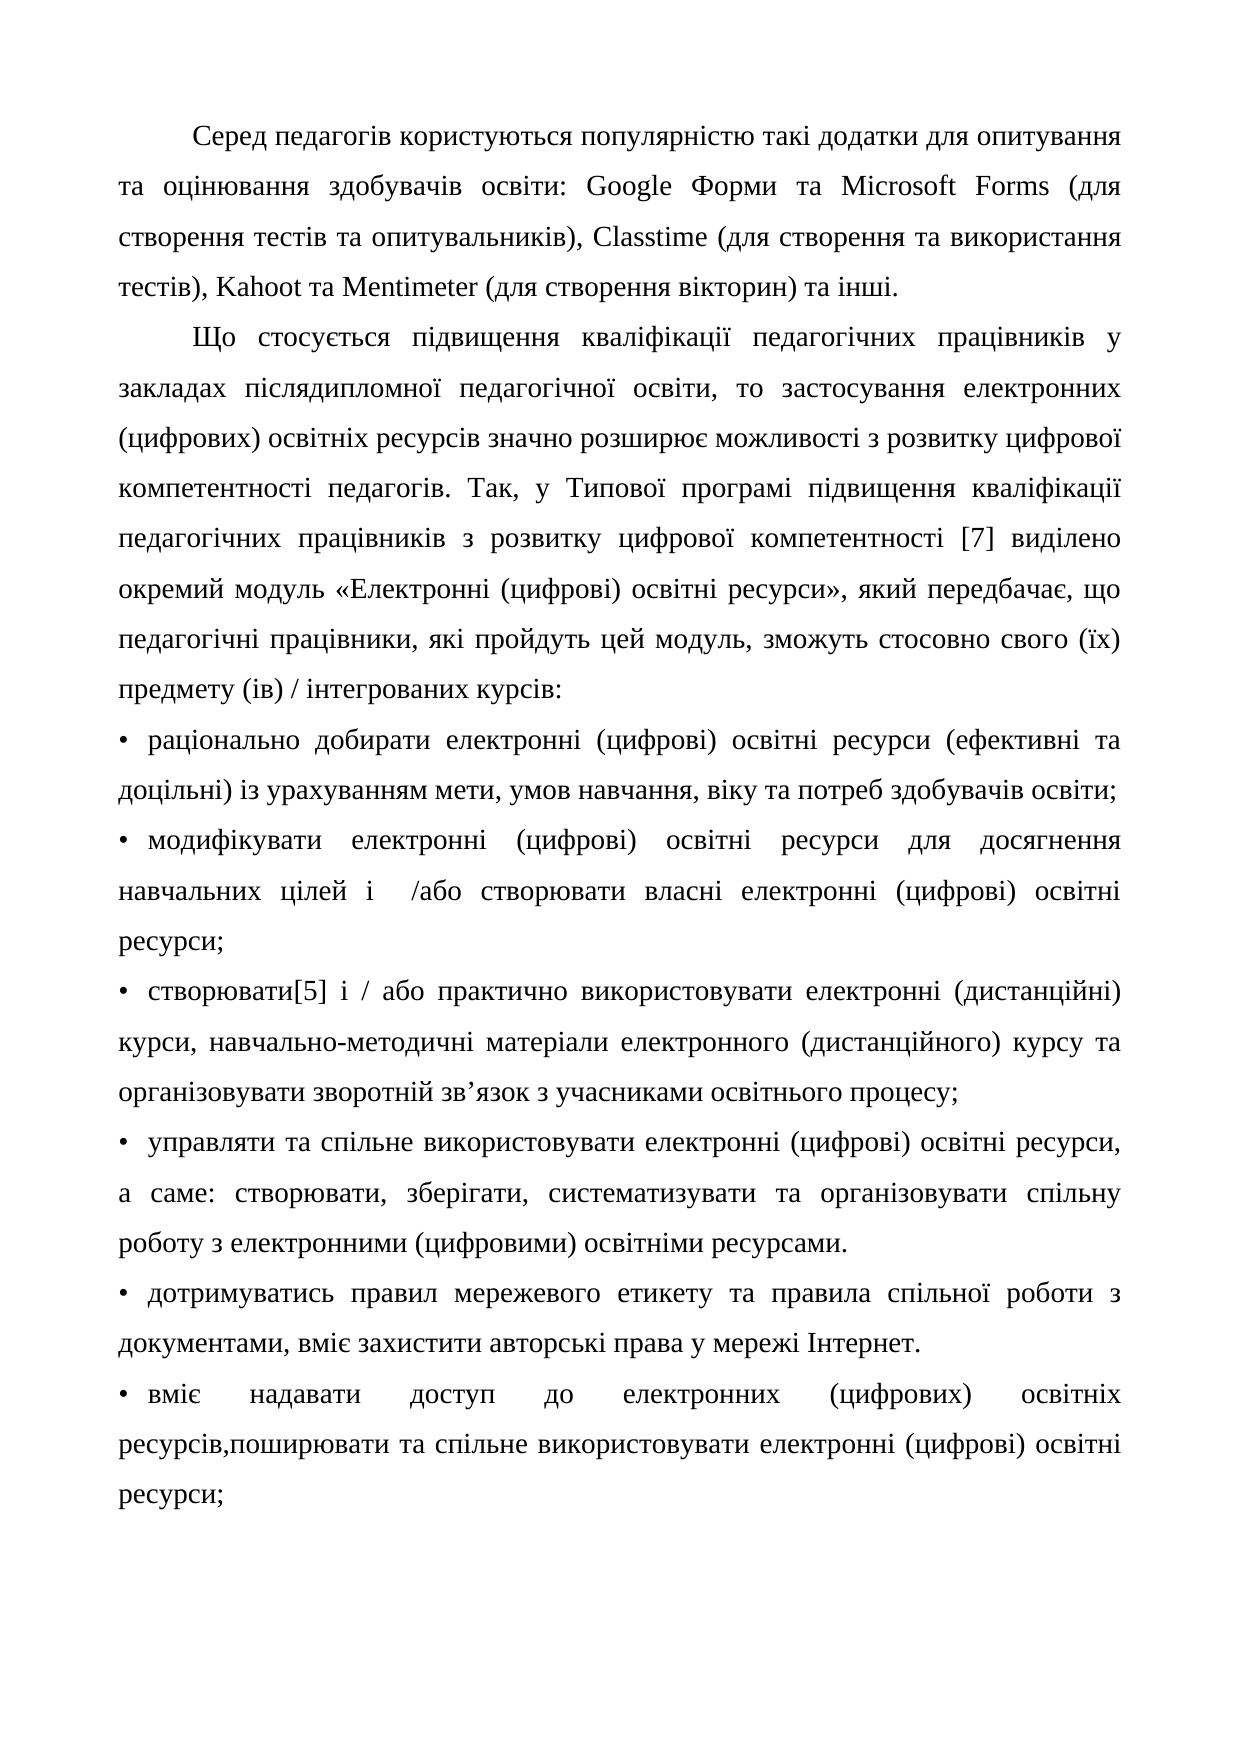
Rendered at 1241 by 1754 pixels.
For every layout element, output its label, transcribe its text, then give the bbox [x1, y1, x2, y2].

list модифікувати електронні (цифрові) освітні ресурси для досягнення навчальних цілей і /або створювати власні електронні (цифрові) освітні ресурси; [118, 822, 1122, 957]
list управляти та спільне використовувати електронні (цифрові) освітні ресурси, а саме: створювати, зберігати, систематизувати та організовувати спільну роботу з електронними (цифровими) освітніми ресурсами. [118, 1124, 1122, 1258]
list вміє надавати доступ до електронних (цифрових) освітніх ресурсів,поширювати та спільне використовувати електронні (цифрові) освітні ресурси; [118, 1376, 1122, 1510]
list раціонально добирати електронні (цифрові) освітні ресурси (ефективні та доцільні) із урахуванням мети, умов навчання, віку та потреб здобувачів освіти; [118, 722, 1122, 806]
text Серед педагогів користуються популярністю такі додатки для опитування та оцінювання здобувачів освіти: Google Форми та Microsoft Forms (для створення тестів та опитувальників), Classtime (для створення та використання тестів), Kahoot та Mentimeter (для створення вікторин) та інші. [118, 118, 1122, 303]
list дотримуватись правил мережевого етикету та правила спільної роботи з документами, вміє захистити авторські права у мережі Інтернет. [118, 1275, 1122, 1359]
text Що стосується підвищення кваліфікації педагогічних працівників у закладах післядипломної педагогічної освіти, то застосування електронних (цифрових) освітніх ресурсів значно розширює можливості з розвитку цифрової компетентності педагогів. Так, у Типової програмі підвищення кваліфікації педагогічних працівників з розвитку цифрової компетентності [7] виділено окремий модуль «Електронні (цифрові) освітні ресурси», який передбачає, що педагогічні працівники, які пройдуть цей модуль, зможуть стосовно свого (їх) предмету (ів) / інтегрованих курсів: [118, 319, 1122, 705]
list створювати[5] і / або практично використовувати електронні (дистанційні) курси, навчально-методичні матеріали електронного (дистанційного) курсу та організовувати зворотній зв’язок з учасниками освітнього процесу; [118, 973, 1122, 1108]
